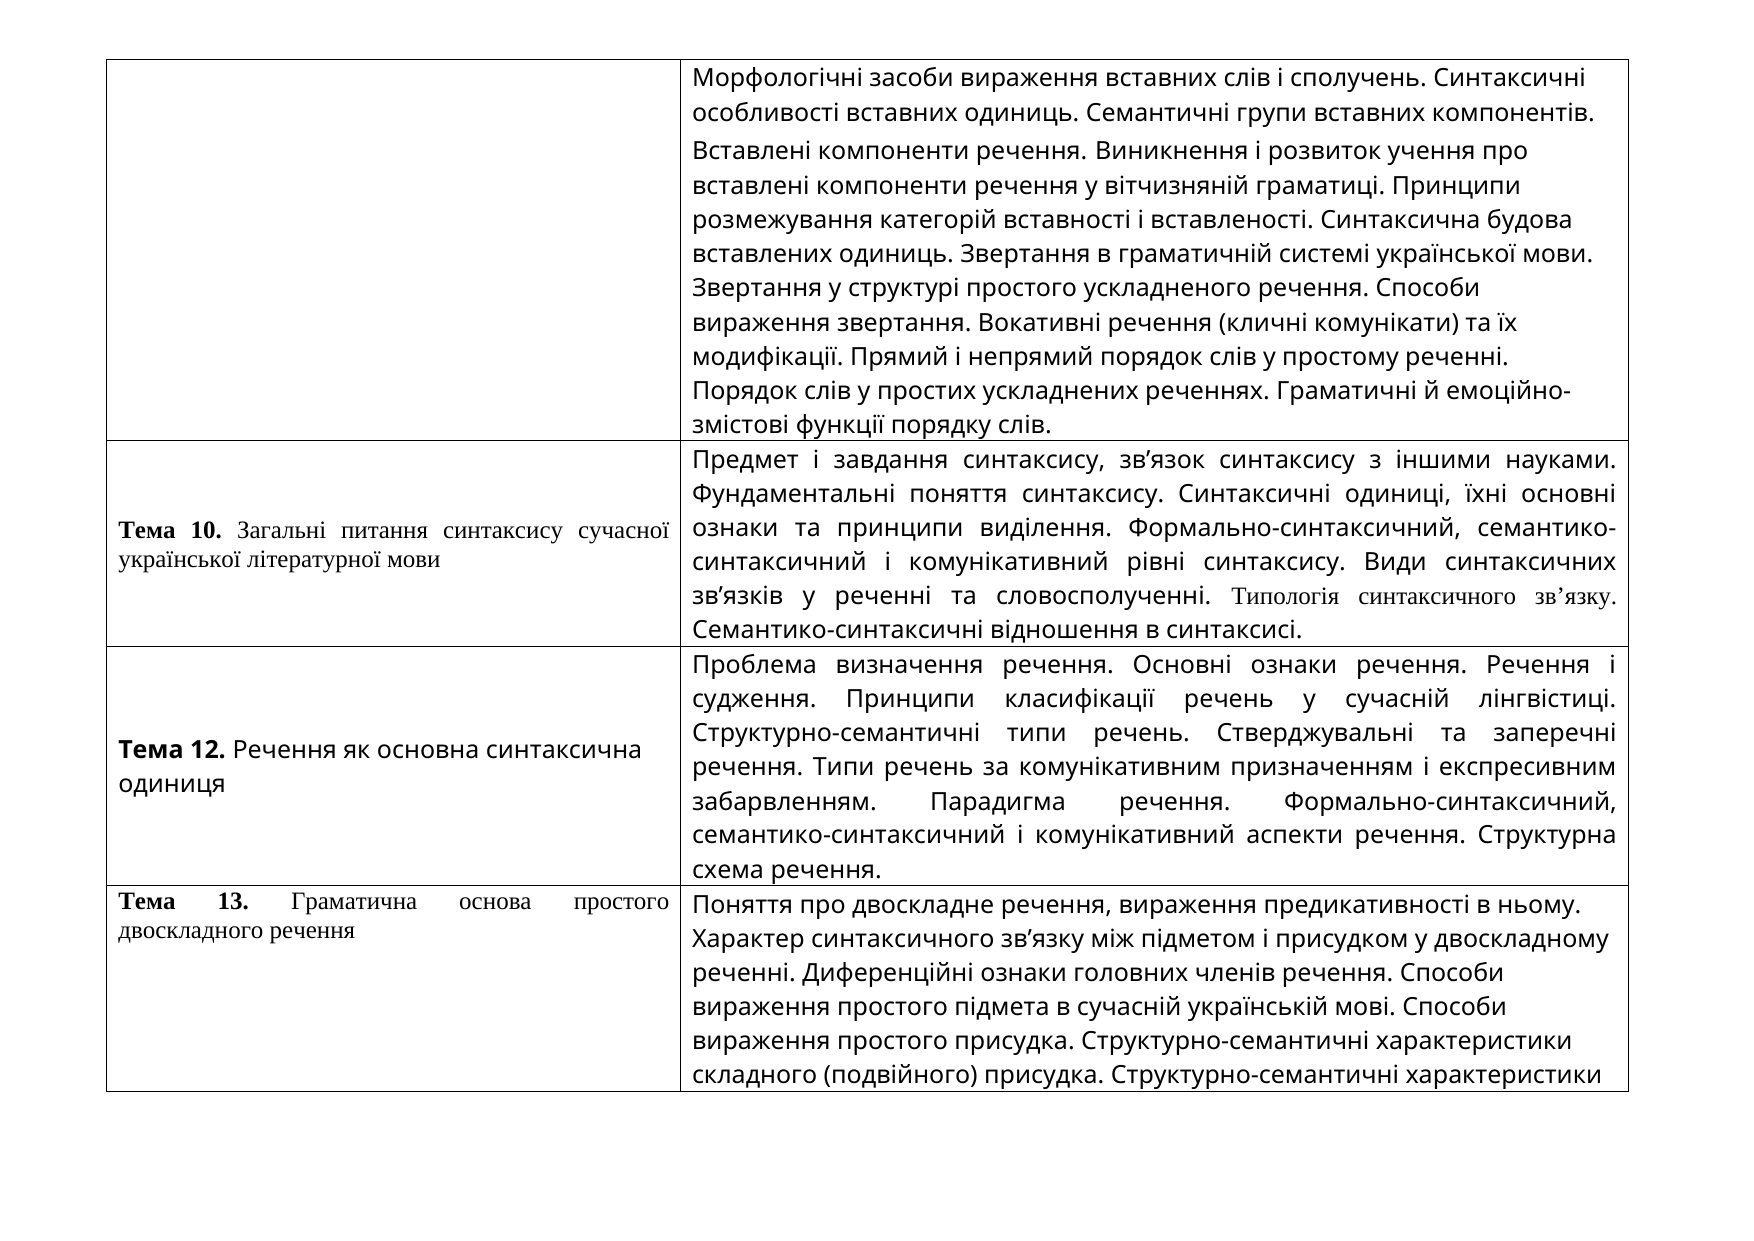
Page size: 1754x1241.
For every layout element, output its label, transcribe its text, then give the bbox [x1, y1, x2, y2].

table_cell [681, 886, 1628, 1091]
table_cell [681, 60, 1628, 440]
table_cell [107, 886, 680, 1091]
table_cell Предмет і завдання синтаксису, зв’язок синтаксису з іншими науками. Фундаментальні поняття синтаксису. Синтаксичні одиниці, їхні основні ознаки та принципи виділення. Формально-синтаксичний, семантико-синтаксичний і комунікативний рівні синтаксису. Види синтаксичних зв’язків у реченні та словосполученні. Типологія синтаксичного зв’язку. Семантико-синтаксичні відношення в синтаксисі. [681, 441, 1628, 646]
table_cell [107, 60, 680, 440]
table_cell Тема 10. Загальні питання синтаксису сучасної української літературної мови [107, 441, 680, 646]
table_cell Проблема визначення речення. Основні ознаки речення. Речення і судження. Принципи класифікації речень у сучасній лінгвістиці. Структурно-семантичні типи речень. Стверджувальні та заперечні речення. Типи речень за комунікативним призначенням і експресивним забарвленням. Парадигма речення. Формально-синтаксичний, семантико-синтаксичний і комунікативний аспекти речення. Структурна схема речення. [681, 647, 1628, 885]
table_cell Тема 12. Речення як основна синтаксична одиниця [107, 647, 680, 885]
